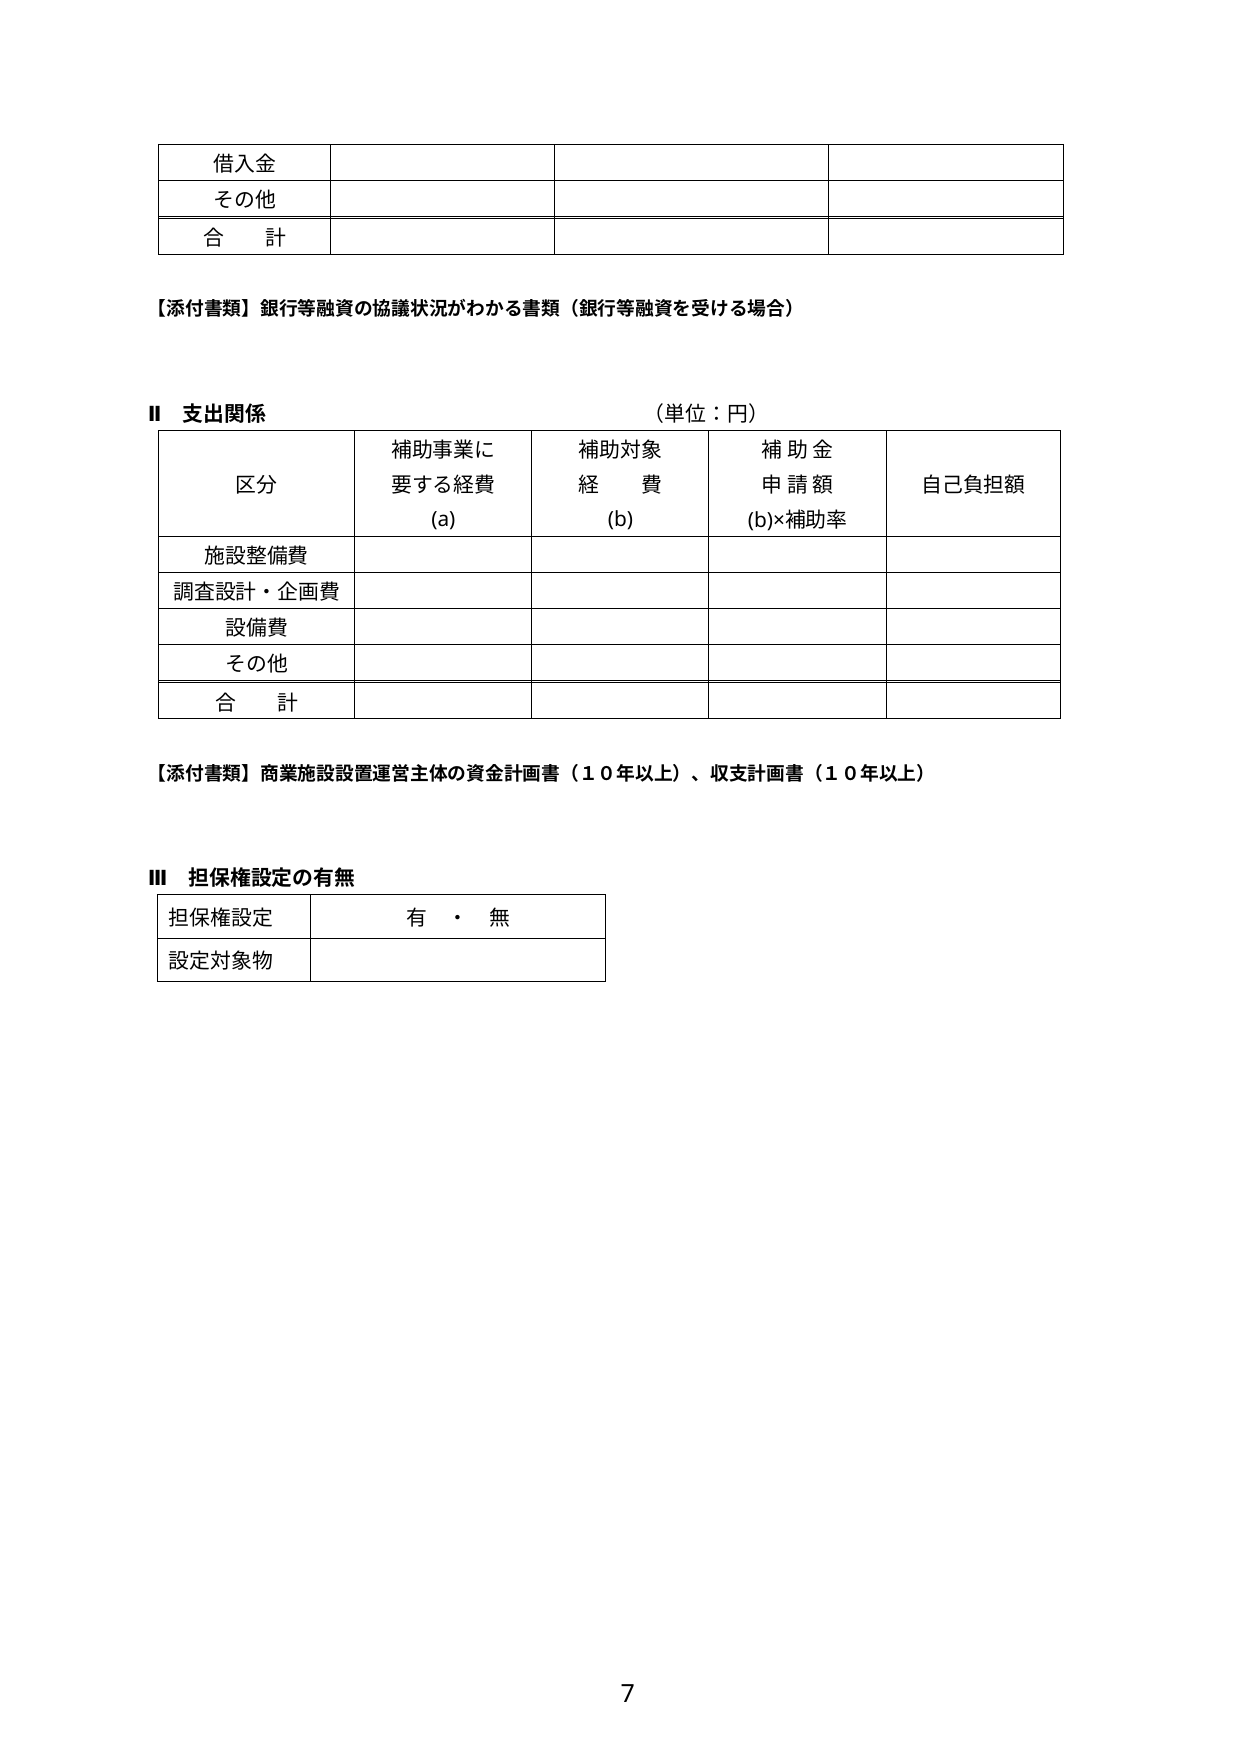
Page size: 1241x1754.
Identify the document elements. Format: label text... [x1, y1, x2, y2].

table_header 補 助 金 申 請 額 (b)×補助率 [709, 431, 886, 536]
table_cell [887, 683, 1060, 718]
table_cell [709, 645, 886, 680]
table_cell [532, 683, 708, 718]
table_cell [355, 645, 531, 680]
table_header 自己負担額 [887, 431, 1060, 536]
text Ⅲ 担保権設定の有無 [148, 859, 1107, 894]
table_header 有 ・ 無 [311, 895, 605, 938]
table_cell [532, 609, 708, 644]
table_cell [355, 683, 531, 718]
table_cell [887, 609, 1060, 644]
text 【添付書類】商業施設設置運営主体の資金計画書（１０年以上）、収支計画書（１０年以上） [148, 754, 1107, 789]
text Ⅱ 支出関係 （単位：円） [148, 395, 1107, 430]
table_cell その他 [159, 181, 330, 216]
table_cell [355, 537, 531, 572]
table_cell [555, 145, 828, 180]
table_cell [311, 939, 605, 981]
table_cell 設定対象物 [158, 939, 310, 981]
table_cell [355, 573, 531, 608]
table_cell [829, 219, 1063, 254]
table_cell [709, 573, 886, 608]
table_cell 調査設計・企画費 [159, 573, 354, 608]
text 【添付書類】銀行等融資の協議状況がわかる書類（銀行等融資を受ける場合） [148, 290, 1107, 325]
table_cell その他 [159, 645, 354, 680]
table_cell 施設整備費 [159, 537, 354, 572]
table_cell [709, 683, 886, 718]
table_cell [532, 645, 708, 680]
table_cell [532, 537, 708, 572]
table_cell [887, 573, 1060, 608]
table_cell 合 計 [159, 219, 330, 254]
table_header 区分 [159, 431, 354, 536]
table_cell [355, 609, 531, 644]
table_cell [331, 181, 554, 216]
table_cell 借入金 [159, 145, 330, 180]
table_cell [709, 537, 886, 572]
table_cell [829, 145, 1063, 180]
table_header 補助対象 経 費 (b) [532, 431, 708, 536]
table_cell [887, 537, 1060, 572]
table_cell [555, 181, 828, 216]
table_cell [331, 145, 554, 180]
table_cell [829, 181, 1063, 216]
table_cell [555, 219, 828, 254]
table_header 補助事業に 要する経費 (a) [355, 431, 531, 536]
table_cell 合 計 [159, 683, 354, 718]
table_header 担保権設定 [158, 895, 310, 938]
table_cell [887, 645, 1060, 680]
table_cell [331, 219, 554, 254]
table_cell [709, 609, 886, 644]
table_cell 設備費 [159, 609, 354, 644]
table_cell [532, 573, 708, 608]
